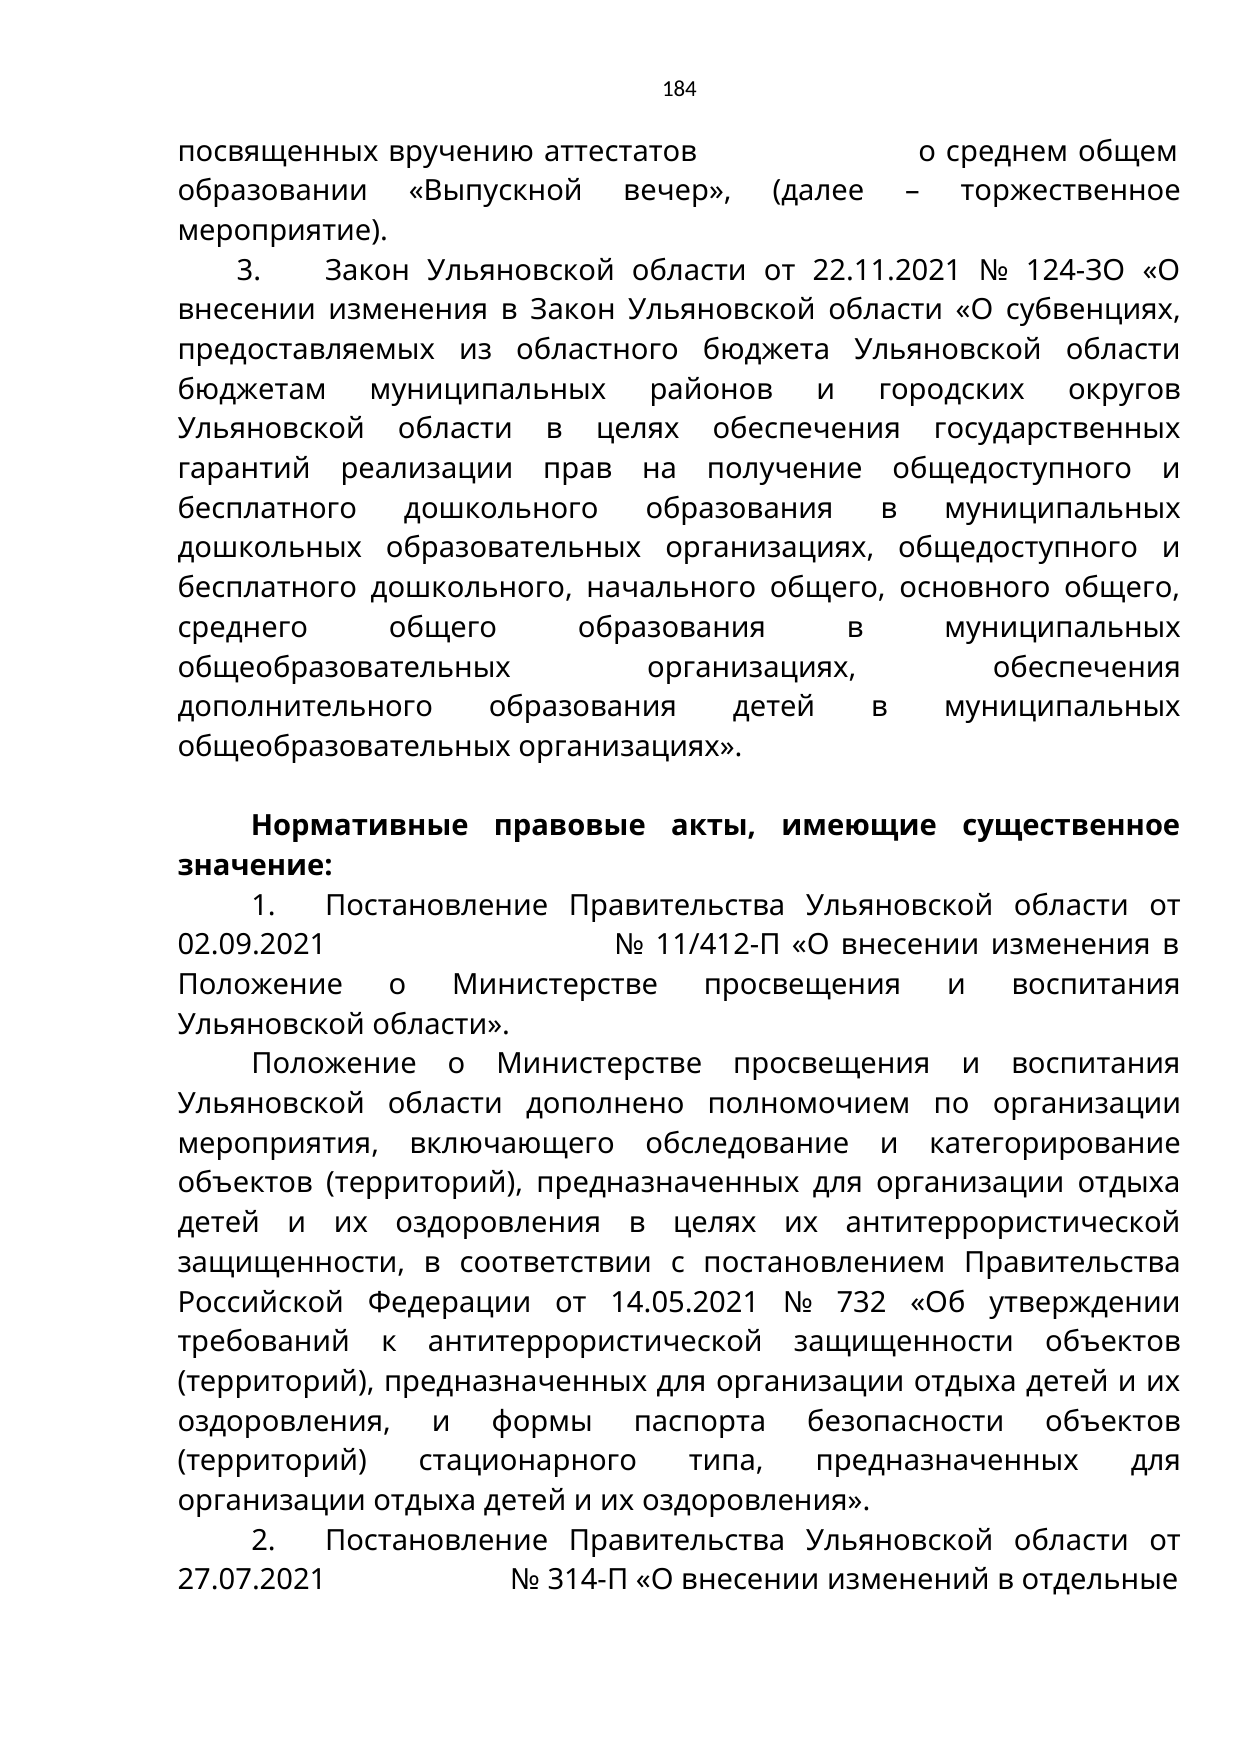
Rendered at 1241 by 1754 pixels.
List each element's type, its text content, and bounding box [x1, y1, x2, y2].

text Нормативные правовые акты, имеющие существенное значение: [177, 804, 1181, 884]
list Постановление Правительства Ульяновской области от 02.09.2021 № 11/412-П «О внесении изменения в Положение о Министерстве просвещения и воспитания Ульяновской области». [177, 884, 1181, 1043]
text Положение о Министерстве просвещения и воспитания Ульяновской области дополнено полномочием по организации мероприятия, включающего обследование и категорирование объектов (территорий), предназначенных для организации отдыха детей и их оздоровления в целях их антитеррористической защищенности, в соответствии с постановлением Правительства Российской Федерации от 14.05.2021 № 732 «Об утверждении требований к антитеррористической защищенности объектов (территорий), предназначенных для организации отдыха детей и их оздоровления, и формы паспорта безопасности объектов (территорий) стационарного типа, предназначенных для организации отдыха детей и их оздоровления». [177, 1043, 1181, 1519]
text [177, 130, 1181, 249]
list Закон Ульяновской области от 22.11.2021 № 124-ЗО «О внесении изменения в Закон Ульяновской области «О субвенциях, предоставляемых из областного бюджета Ульяновской области бюджетам муниципальных районов и городских округов Ульяновской области в целях обеспечения государственных гарантий реализации прав на получение общедоступного и бесплатного дошкольного образования в муниципальных дошкольных образовательных организациях, общедоступного и бесплатного дошкольного, начального общего, основного общего, среднего общего образования в муниципальных общеобразовательных организациях, обеспечения дополнительного образования детей в муниципальных общеобразовательных организациях». [177, 249, 1181, 765]
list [177, 1519, 1181, 1598]
